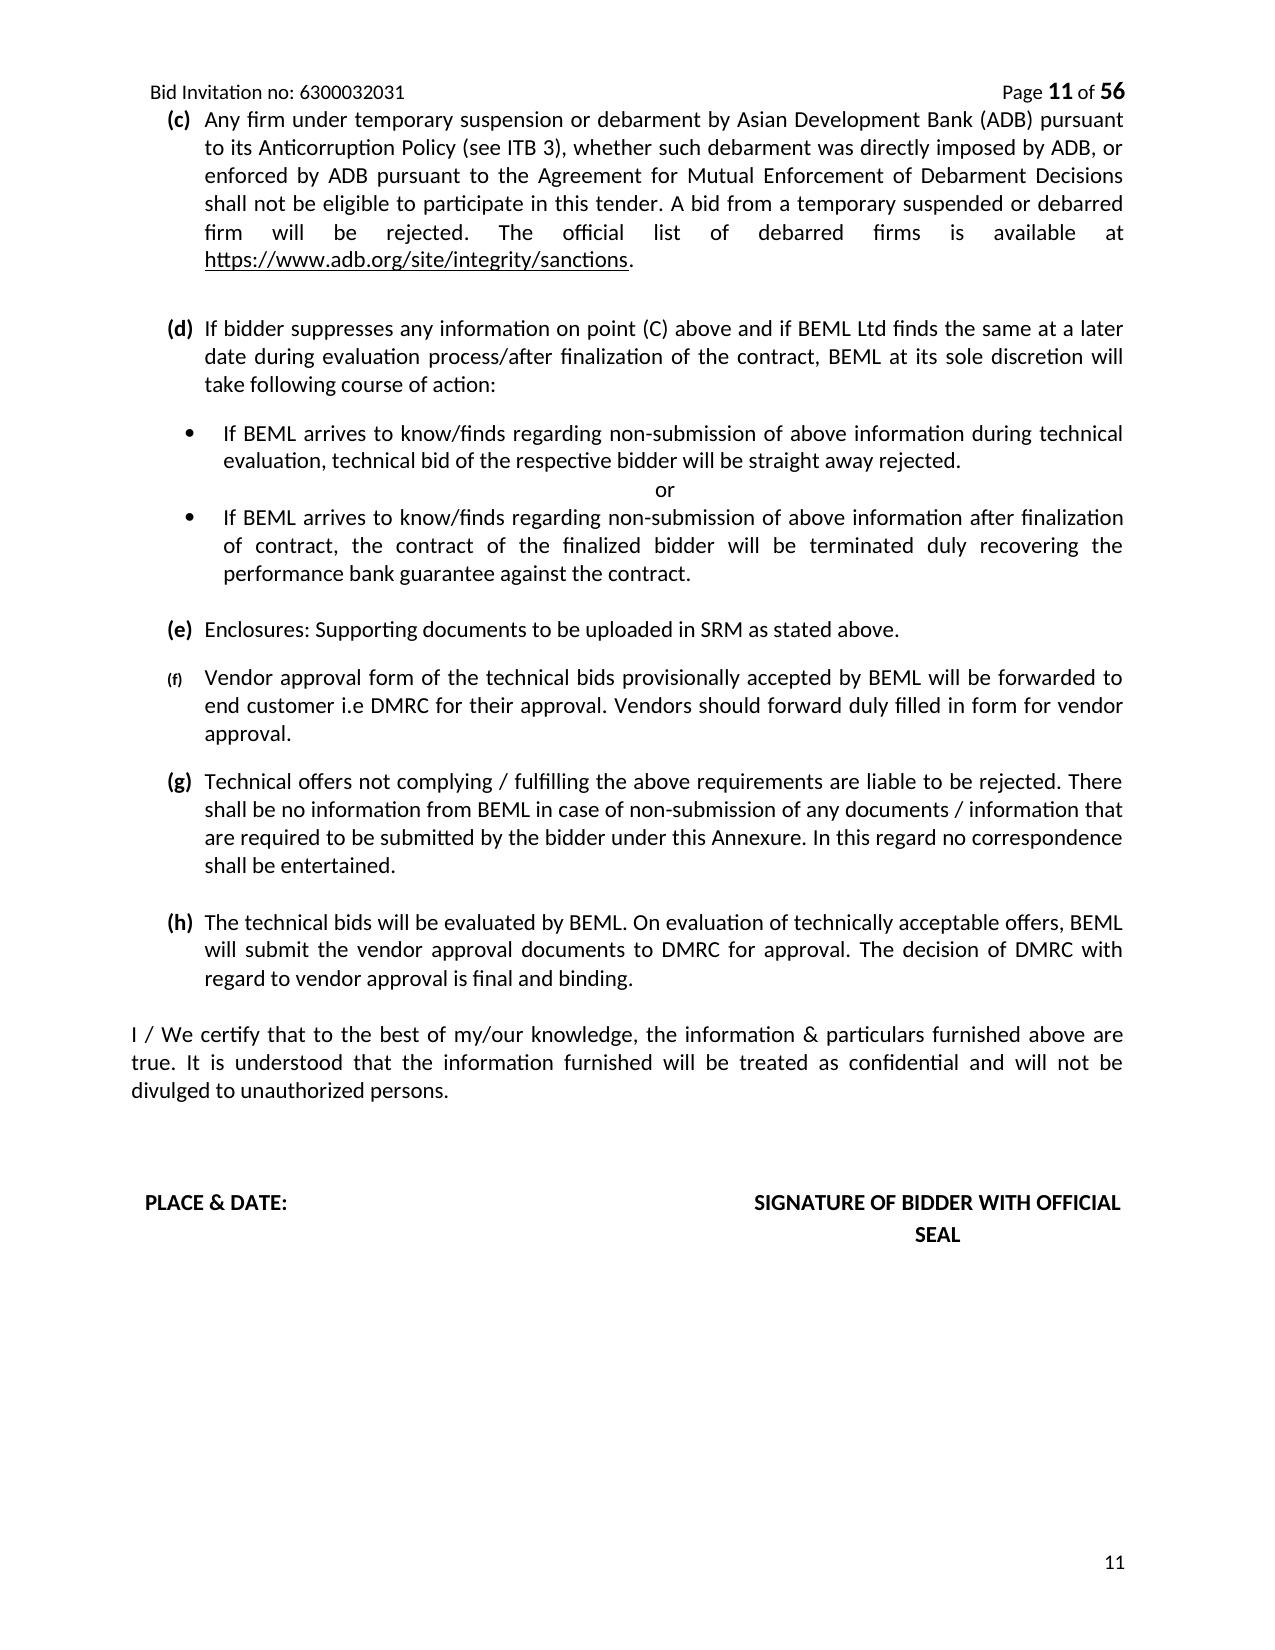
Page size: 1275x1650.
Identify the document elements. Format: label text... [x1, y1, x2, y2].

list Any firm under temporary suspension or debarment by Asian Development Bank (ADB) pursuant to its Anticorruption Policy (see ITB 3), whether such debarment was directly imposed by ADB, or enforced by ADB pursuant to the Agreement for Mutual Enforcement of Debarment Decisions shall not be eligible to participate in this tender. A bid from a temporary suspended or debarred firm will be rejected. The official list of debarred firms is available at https://www.adb.org/site/integrity/sanctions. [167, 106, 1125, 274]
list If bidder suppresses any information on point (C) above and if BEML Ltd finds the same at a later date during evaluation process/after finalization of the contract, BEML at its sole discretion will take following course of action: [167, 314, 1125, 398]
list If BEML arrives to know/finds regarding non-submission of above information during technical evaluation, technical bid of the respective bidder will be straight away rejected. [186, 419, 1125, 475]
list If BEML arrives to know/finds regarding non-submission of above information after finalization of contract, the contract of the finalized bidder will be terminated duly recovering the performance bank guarantee against the contract. [186, 503, 1125, 587]
list The technical bids will be evaluated by BEML. On evaluation of technically acceptable offers, BEML will submit the vendor approval documents to DMRC for approval. The decision of DMRC with regard to vendor approval is final and binding. [167, 908, 1125, 992]
text PLACE & DATE: SIGNATURE OF BIDDER WITH OFFICIAL SEAL [141, 1188, 1125, 1248]
list or [204, 475, 1125, 503]
list Technical offers not complying / fulfilling the above requirements are liable to be rejected. There shall be no information from BEML in case of non-submission of any documents / information that are required to be submitted by the bidder under this Annexure. In this regard no correspondence shall be entertained. [167, 767, 1125, 879]
list Vendor approval form of the technical bids provisionally accepted by BEML will be forwarded to end customer i.e DMRC for their approval. Vendors should forward duly filled in form for vendor approval. [167, 663, 1125, 747]
text I / We certify that to the best of my/our knowledge, the information & particulars furnished above are true. It is understood that the information furnished will be treated as confidential and will not be divulged to unauthorized persons. [131, 1020, 1125, 1104]
list Enclosures: Supporting documents to be uploaded in SRM as stated above. [167, 615, 1125, 643]
